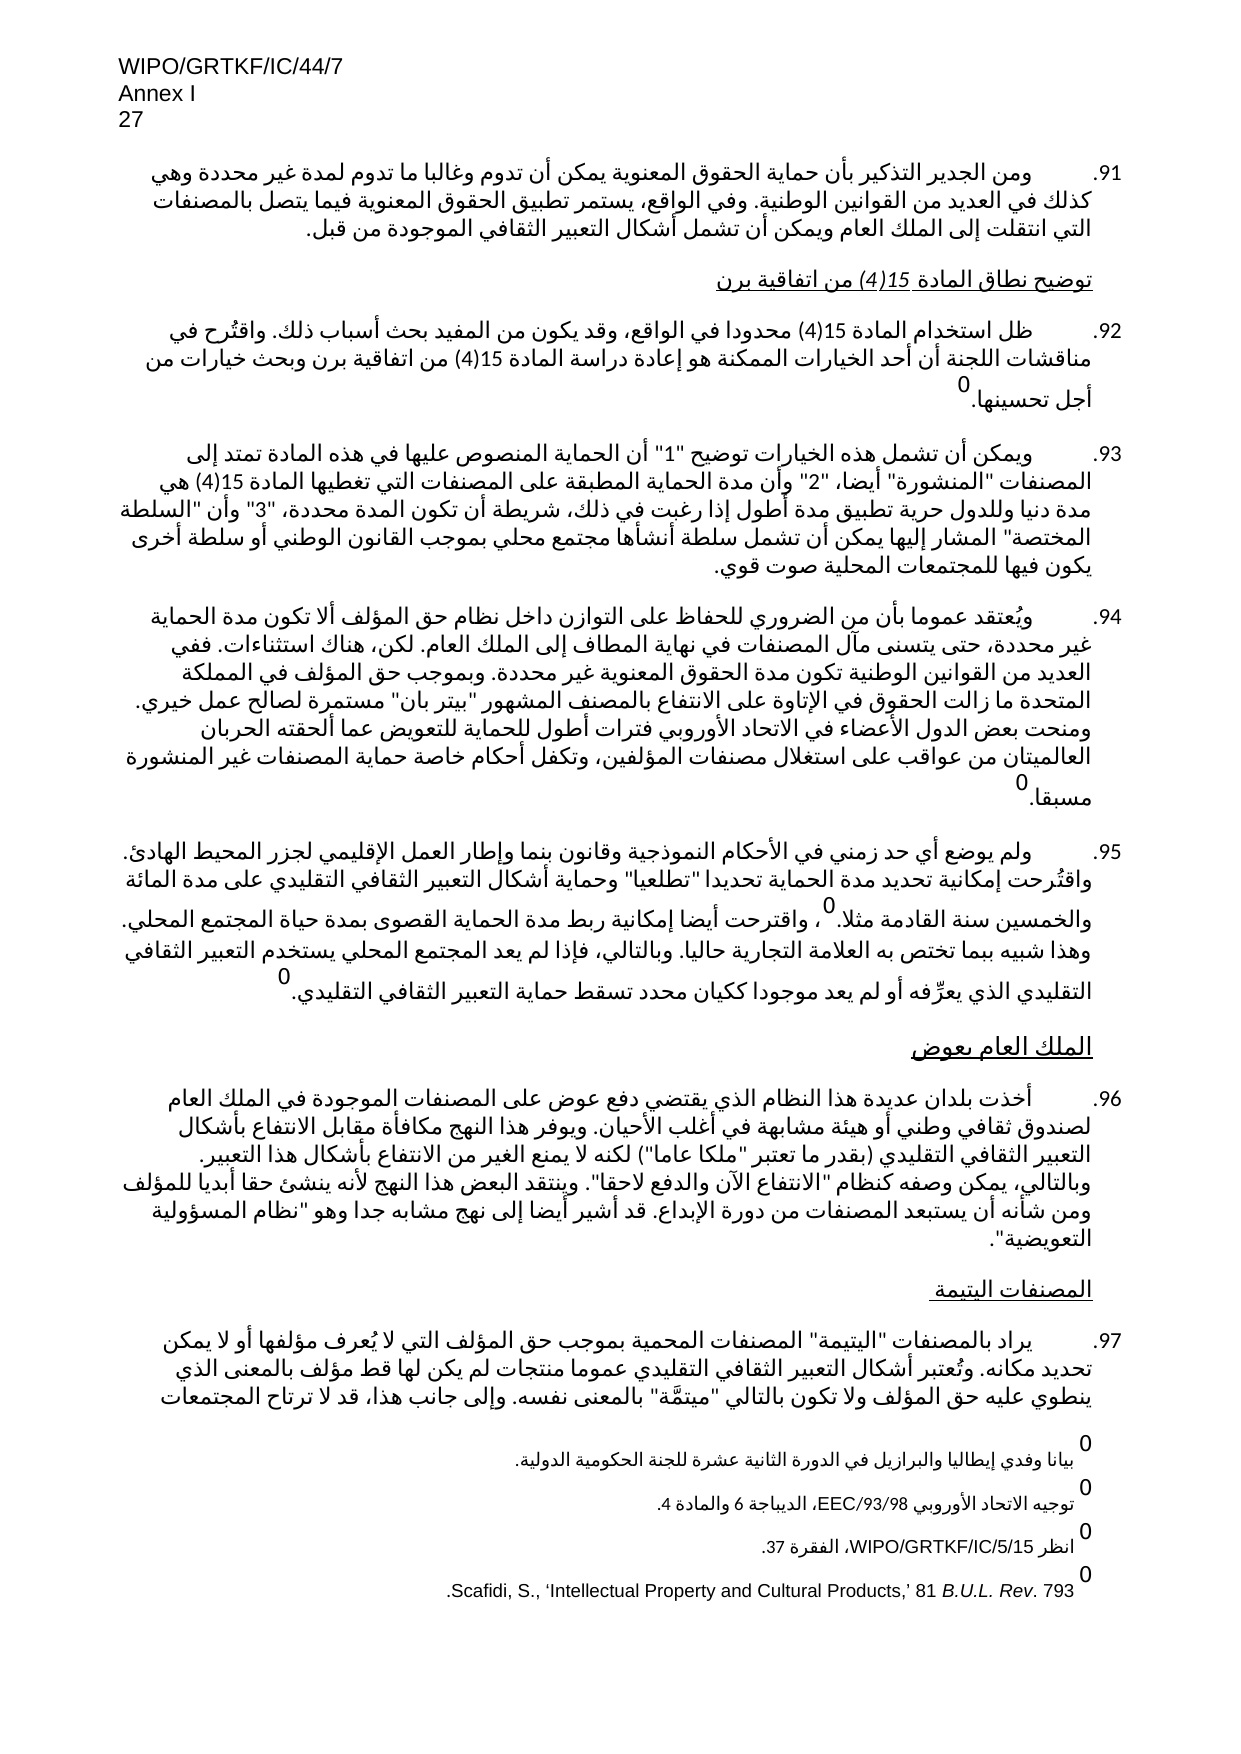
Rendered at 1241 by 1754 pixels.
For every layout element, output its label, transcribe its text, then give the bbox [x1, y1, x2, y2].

text ويمكن أن تشمل هذه الخيارات توضيح "1" أن الحماية المنصوص عليها في هذه المادة تمتد إلى المصنفات "المنشورة" أيضا، "2" وأن مدة الحماية المطبقة على المصنفات التي تغطيها المادة 15(4) هي مدة دنيا وللدول حرية تطبيق مدة أطول إذا رغبت في ذلك، شريطة أن تكون المدة محددة، "3" وأن "السلطة المختصة" المشار إليها يمكن أن تشمل سلطة أنشأها مجتمع محلي بموجب القانون الوطني أو سلطة أخرى يكون فيها للمجتمعات المحلية صوت قوي. [118, 439, 1092, 579]
text ويُعتقد عموما بأن من الضروري للحفاظ على التوازن داخل نظام حق المؤلف ألا تكون مدة الحماية غير محددة، حتى يتسنى مآل المصنفات في نهاية المطاف إلى الملك العام. لكن، هناك استثناءات. ففي العديد من القوانين الوطنية تكون مدة الحقوق المعنوية غير محددة. وبموجب حق المؤلف في المملكة المتحدة ما زالت الحقوق في الإتاوة على الانتفاع بالمصنف المشهور "بيتر بان" مستمرة لصالح عمل خيري. ومنحت بعض الدول الأعضاء في الاتحاد الأوروبي فترات أطول للحماية للتعويض عما ألحقته الحربان العالميتان من عواقب على استغلال مصنفات المؤلفين، وتكفل أحكام خاصة حماية المصنفات غير المنشورة مسبقا. [118, 602, 1092, 814]
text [118, 1326, 1092, 1411]
text ومن الجدير التذكير بأن حماية الحقوق المعنوية يمكن أن تدوم وغالبا ما تدوم لمدة غير محددة وهي كذلك في العديد من القوانين الوطنية. وفي الواقع، يستمر تطبيق الحقوق المعنوية فيما يتصل بالمصنفات التي انتقلت إلى الملك العام ويمكن أن تشمل أشكال التعبير الثقافي الموجودة من قبل. [118, 158, 1092, 243]
subtitle توضيح نطاق المادة 15(4) من اتفاقية برن [118, 266, 1092, 293]
subtitle الملك العام بعوض [118, 1031, 1092, 1062]
text أخذت بلدان عديدة هذا النظام الذي يقتضي دفع عوض على المصنفات الموجودة في الملك العام لصندوق ثقافي وطني أو هيئة مشابهة في أغلب الأحيان. ويوفر هذا النهج مكافأة مقابل الانتفاع بأشكال التعبير الثقافي التقليدي (بقدر ما تعتبر "ملكا عاما") لكنه لا يمنع الغير من الانتفاع بأشكال هذا التعبير. وبالتالي، يمكن وصفه كنظام "الانتفاع الآن والدفع لاحقا". وينتقد البعض هذا النهج لأنه ينشئ حقا أبديا للمؤلف ومن شأنه أن يستبعد المصنفات من دورة الإبداع. قد أشير أيضا إلى نهج مشابه جدا وهو "نظام المسؤولية التعويضية". [118, 1084, 1092, 1253]
subtitle المصنفات اليتيمة [118, 1276, 1092, 1303]
text ظل استخدام المادة 15(4) محدودا في الواقع، وقد يكون من المفيد بحث أسباب ذلك. واقتُرح في مناقشات اللجنة أن أحد الخيارات الممكنة هو إعادة دراسة المادة 15(4) من اتفاقية برن وبحث خيارات من أجل تحسينها. [118, 316, 1092, 416]
text ولم يوضع أي حد زمني في الأحكام النموذجية وقانون بنما وإطار العمل الإقليمي لجزر المحيط الهادئ. واقتُرحت إمكانية تحديد مدة الحماية تحديدا "تطلعيا" وحماية أشكال التعبير الثقافي التقليدي على مدة المائة والخمسين سنة القادمة مثلا.، واقترحت أيضا إمكانية ربط مدة الحماية القصوى بمدة حياة المجتمع المحلي. وهذا شبيه ببما تختص به العلامة التجارية حاليا. وبالتالي، فإذا لم يعد المجتمع المحلي يستخدم التعبير الثقافي التقليدي الذي يعرِّفه أو لم يعد موجودا ككيان محدد تسقط حماية التعبير الثقافي التقليدي. [118, 837, 1092, 1008]
